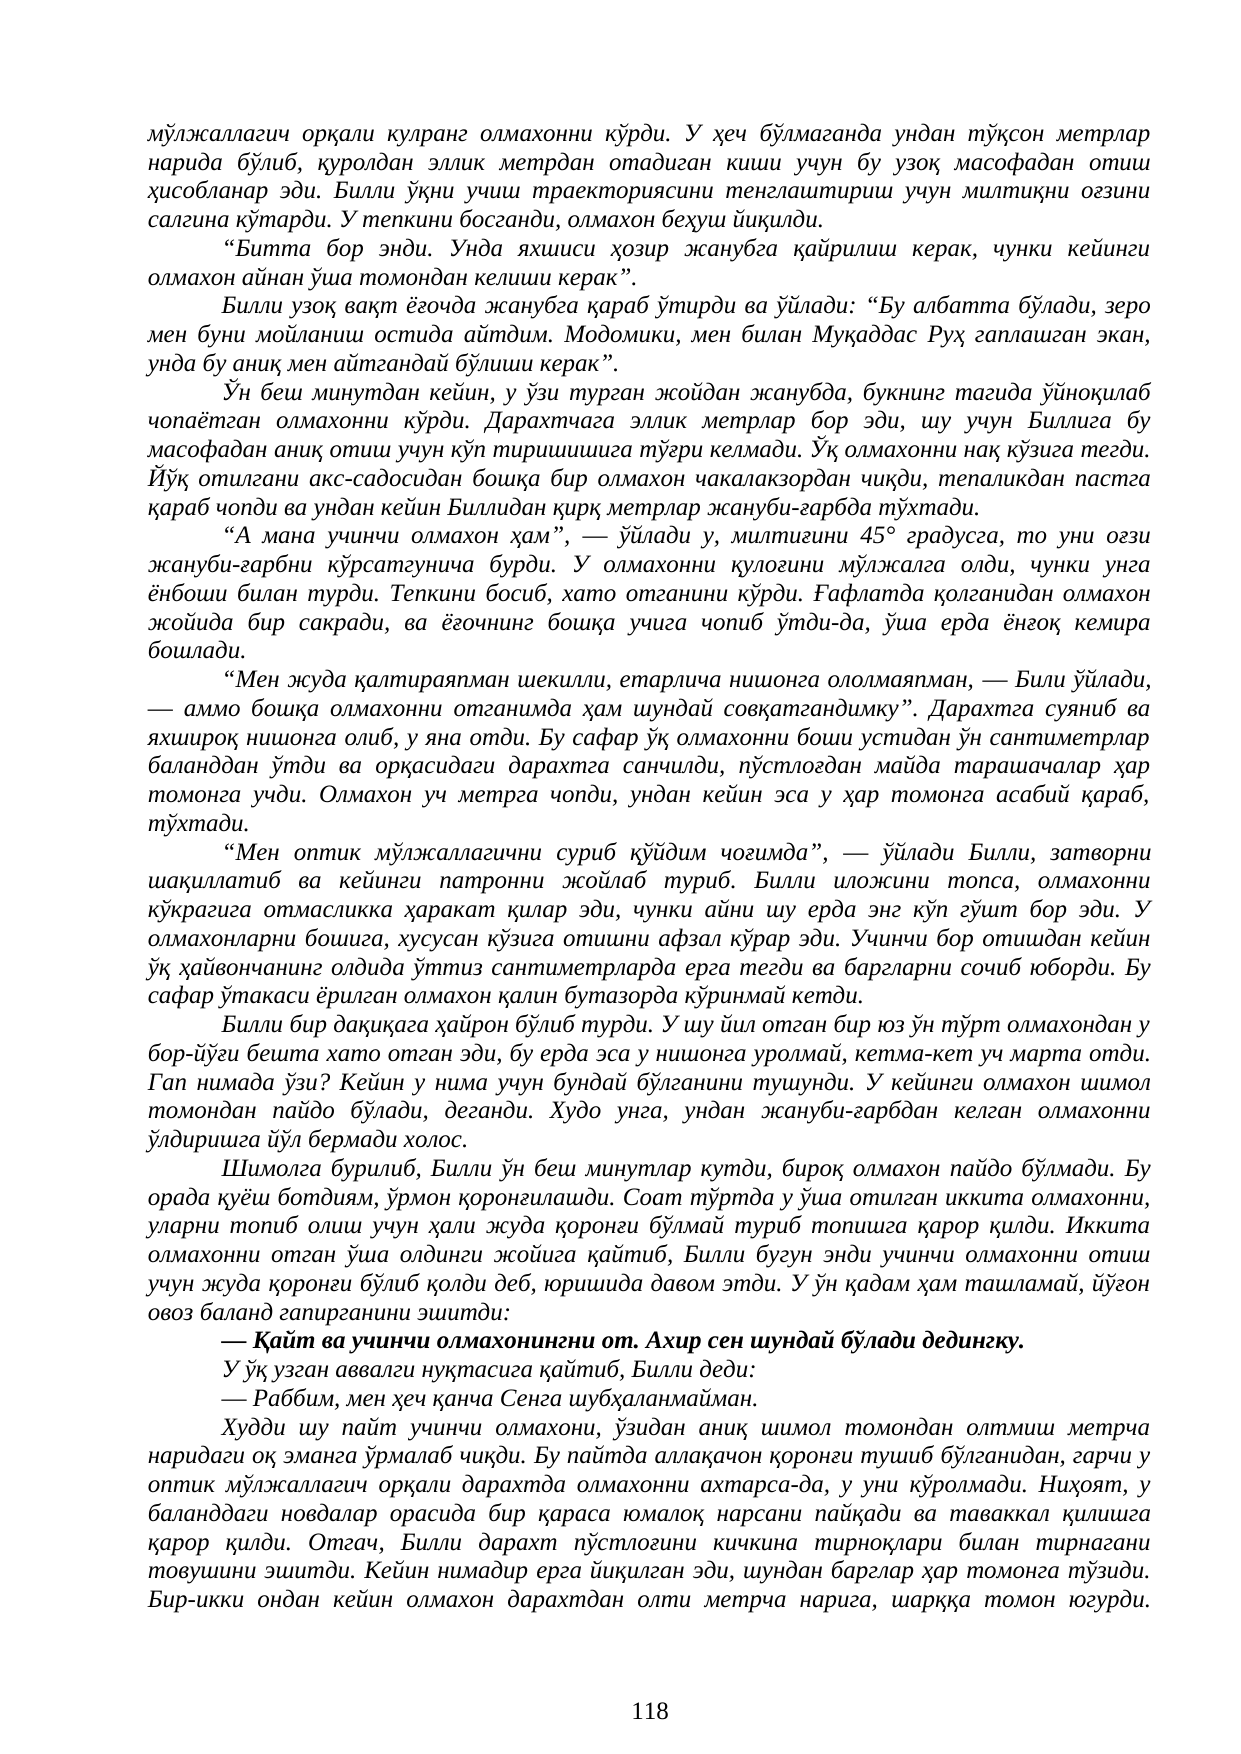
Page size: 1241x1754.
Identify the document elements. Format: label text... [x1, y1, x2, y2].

text ― Раббим, мен ҳеч қанча Сенга шубҳаланмайман. [148, 1383, 1152, 1412]
text “Мен оптик мўлжаллагични суриб қўйдим чоғимда”, ― ўйлади Билли, затворни шақиллатиб ва кейинги патронни жойлаб туриб. Билли иложини топса, олмахонни кўкрагига отмасликка ҳаракат қилар эди, чунки айни шу ерда энг кўп гўшт бор эди. У олмахонларни бошига, хусусан кўзига отишни афзал кўрар эди. Учинчи бор отишдан кейин ўқ ҳайвончанинг олдида ўттиз сантиметрларда ерга тегди ва баргларни сочиб юборди. Бу сафар ўтакаси ёрилган олмахон қалин бутазорда кўринмай кетди. [148, 837, 1152, 1009]
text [148, 1412, 1152, 1613]
text Ўн беш минутдан кейин, у ўзи турган жойдан жанубда, букнинг тагида ўйноқилаб чопаётган олмахонни кўрди. Дарахтчага эллик метрлар бор эди, шу учун Биллига бу масофадан аниқ отиш учун кўп тиришишига тўғри келмади. Ўқ олмахонни нақ кўзига тегди. Йўқ отилгани акс-садосидан бошқа бир олмахон чакалакзордан чиқди, тепаликдан пастга қараб чопди ва ундан кейин Биллидан қирқ метрлар жануби-ғарбда тўхтади. [148, 377, 1152, 521]
text “Битта бор энди. Унда яхшиси ҳозир жанубга қайрилиш керак, чунки кейинги олмахон айнан ўша томондан келиши керак”. [148, 233, 1152, 291]
text Билли узоқ вақт ёғочда жанубга қараб ўтирди ва ўйлади: “Бу албатта бўлади, зеро мен буни мойланиш остида айтдим. Модомики, мен билан Муқаддас Руҳ гаплашган экан, унда бу аниқ мен айтгандай бўлиши керак”. [148, 291, 1152, 377]
text Билли бир дақиқага ҳайрон бўлиб турди. У шу йил отган бир юз ўн тўрт олмахондан у бор-йўғи бешта хато отган эди, бу ерда эса у нишонга уролмай, кетма-кет уч марта отди. Гап нимада ўзи? Кейин у нима учун бундай бўлганини тушунди. У кейинги олмахон шимол томондан пайдо бўлади, деганди. Худо унга, ундан жануби-ғарбдан келган олмахонни ўлдиришга йўл бермади холос. [148, 1009, 1152, 1153]
text “А мана учинчи олмахон ҳам”, ― ўйлади у, милтиғини 45° градусга, то уни оғзи жануби-ғарбни кўрсатгунича бурди. У олмахонни қулоғини мўлжалга олди, чунки унга ёнбоши билан турди. Тепкини босиб, хато отганини кўрди. Ғафлатда қолганидан олмахон жойида бир сакради, ва ёғочнинг бошқа учига чопиб ўтди-да, ўша ерда ёнғоқ кемира бошлади. [148, 521, 1152, 664]
text ― Қайт ва учинчи олмахонингни от. Ахир сен шундай бўлади дедингку. [148, 1326, 1152, 1354]
text У ўқ узган аввалги нуқтасига қайтиб, Билли деди: [148, 1354, 1152, 1383]
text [148, 118, 1152, 233]
text Шимолга бурилиб, Билли ўн беш минутлар кутди, бироқ олмахон пайдо бўлмади. Бу орада қуёш ботдиям, ўрмон қоронғилашди. Соат тўртда у ўша отилган иккита олмахонни, уларни топиб олиш учун ҳали жуда қоронғи бўлмай туриб топишга қарор қилди. Иккита олмахонни отган ўша олдинги жойига қайтиб, Билли бугун энди учинчи олмахонни отиш учун жуда қоронғи бўлиб қолди деб, юришида давом этди. У ўн қадам ҳам ташламай, йўғон овоз баланд гапирганини эшитди: [148, 1153, 1152, 1326]
text “Мен жуда қалтираяпман шекилли, етарлича нишонга ололмаяпман, ― Били ўйлади, ― аммо бошқа олмахонни отганимда ҳам шундай совқатгандимку”. Дарахтга суяниб ва яхшироқ нишонга олиб, у яна отди. Бу сафар ўқ олмахонни боши устидан ўн сантиметрлар баланддан ўтди ва орқасидаги дарахтга санчилди, пўстлоғдан майда тарашачалар ҳар томонга учди. Олмахон уч метрга чопди, ундан кейин эса у ҳар томонга асабий қараб, тўхтади. [148, 664, 1152, 837]
